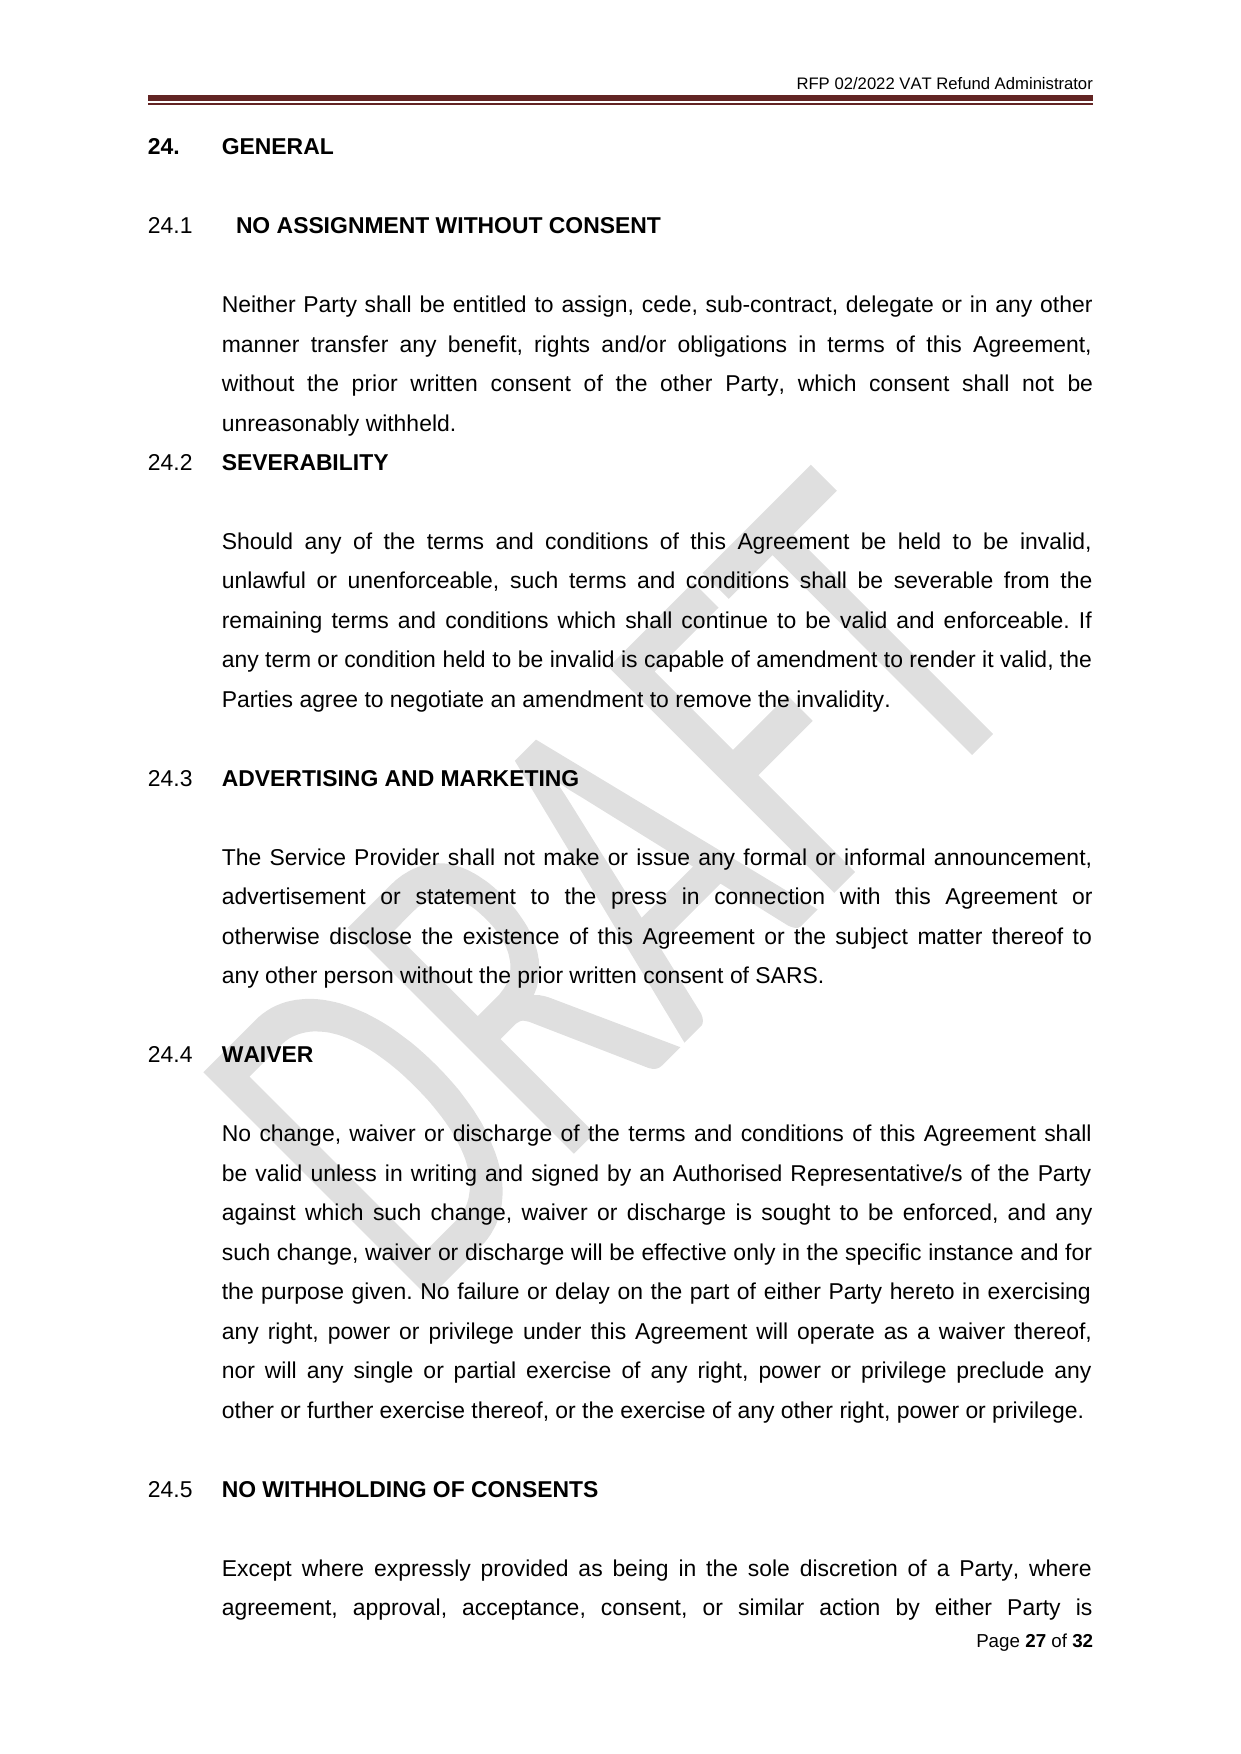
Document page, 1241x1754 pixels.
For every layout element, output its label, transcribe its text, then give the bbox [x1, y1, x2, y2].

list NO ASSIGNMENT WITHOUT CONSENT [148, 212, 1093, 238]
list Neither Party shall be entitled to assign, cede, sub-contract, delegate or in any other manner transfer any benefit, rights and/or obligations in terms of this Agreement, without the prior written consent of the other Party, which consent shall not be unreasonably withheld. [222, 291, 1093, 436]
list Should any of the terms and conditions of this Agreement be held to be invalid, unlawful or unenforceable, such terms and conditions shall be severable from the remaining terms and conditions which shall continue to be valid and enforceable. If any term or condition held to be invalid is capable of amendment to render it valid, the Parties agree to negotiate an amendment to remove the invalidity. [222, 528, 1093, 712]
list GENERAL [148, 133, 1093, 159]
list ADVERTISING AND MARKETING [148, 765, 1093, 791]
list No change, waiver or discharge of the terms and conditions of this Agreement shall be valid unless in writing and signed by an Authorised Representative/s of the Party against which such change, waiver or discharge is sought to be enforced, and any such change, waiver or discharge will be effective only in the specific instance and for the purpose given. No failure or delay on the part of either Party hereto in exercising any right, power or privilege under this Agreement will operate as a waiver thereof, nor will any single or partial exercise of any right, power or privilege preclude any other or further exercise thereof, or the exercise of any other right, power or privilege. [222, 1120, 1093, 1423]
list NO WITHHOLDING OF CONSENTS [148, 1476, 1093, 1502]
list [222, 1554, 1093, 1620]
list The Service Provider shall not make or issue any formal or informal announcement, advertisement or statement to the press in connection with this Agreement or otherwise disclose the existence of this Agreement or the subject matter thereof to any other person without the prior written consent of SARS. [222, 844, 1093, 989]
list WAIVER [148, 1041, 1093, 1068]
list SEVERABILITY [148, 449, 1093, 475]
